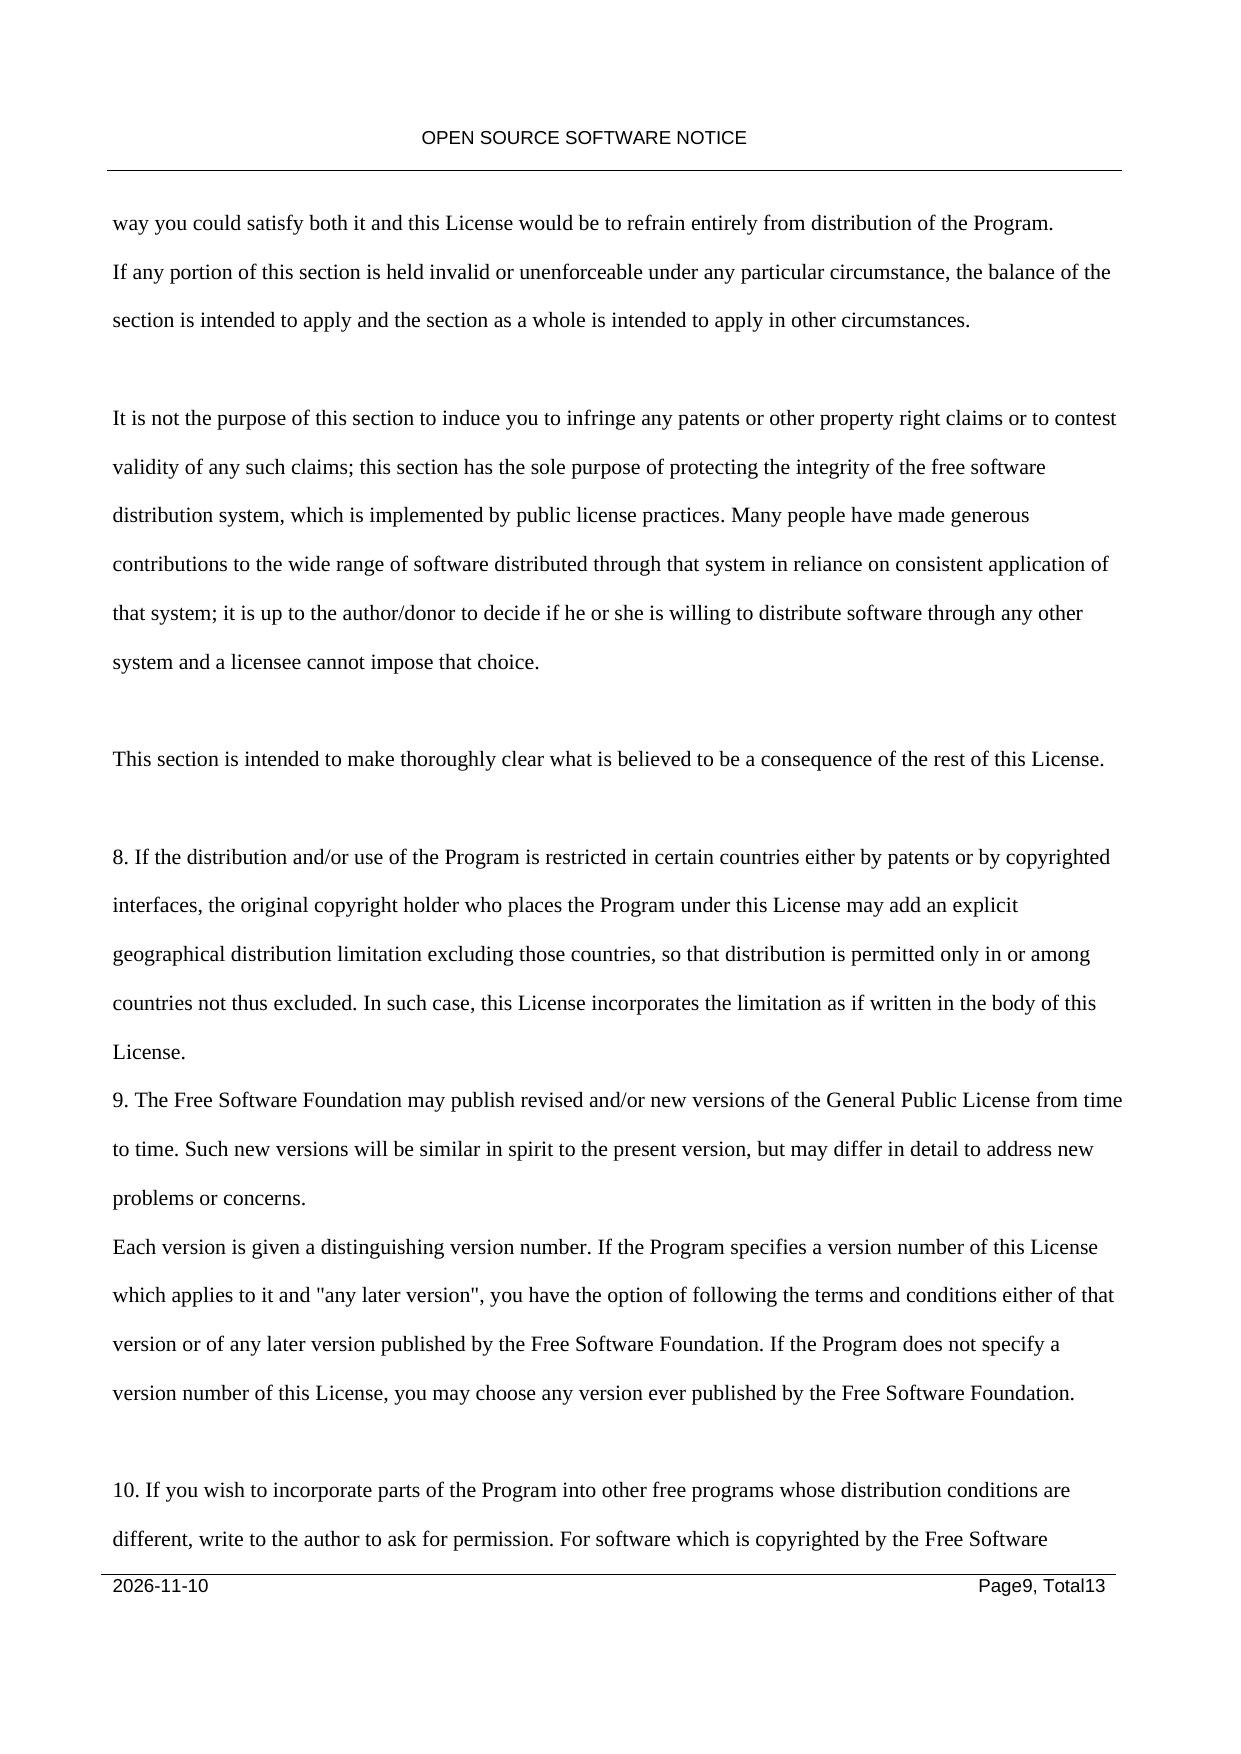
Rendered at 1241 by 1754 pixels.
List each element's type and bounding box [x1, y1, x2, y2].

text [112, 206, 1128, 1555]
